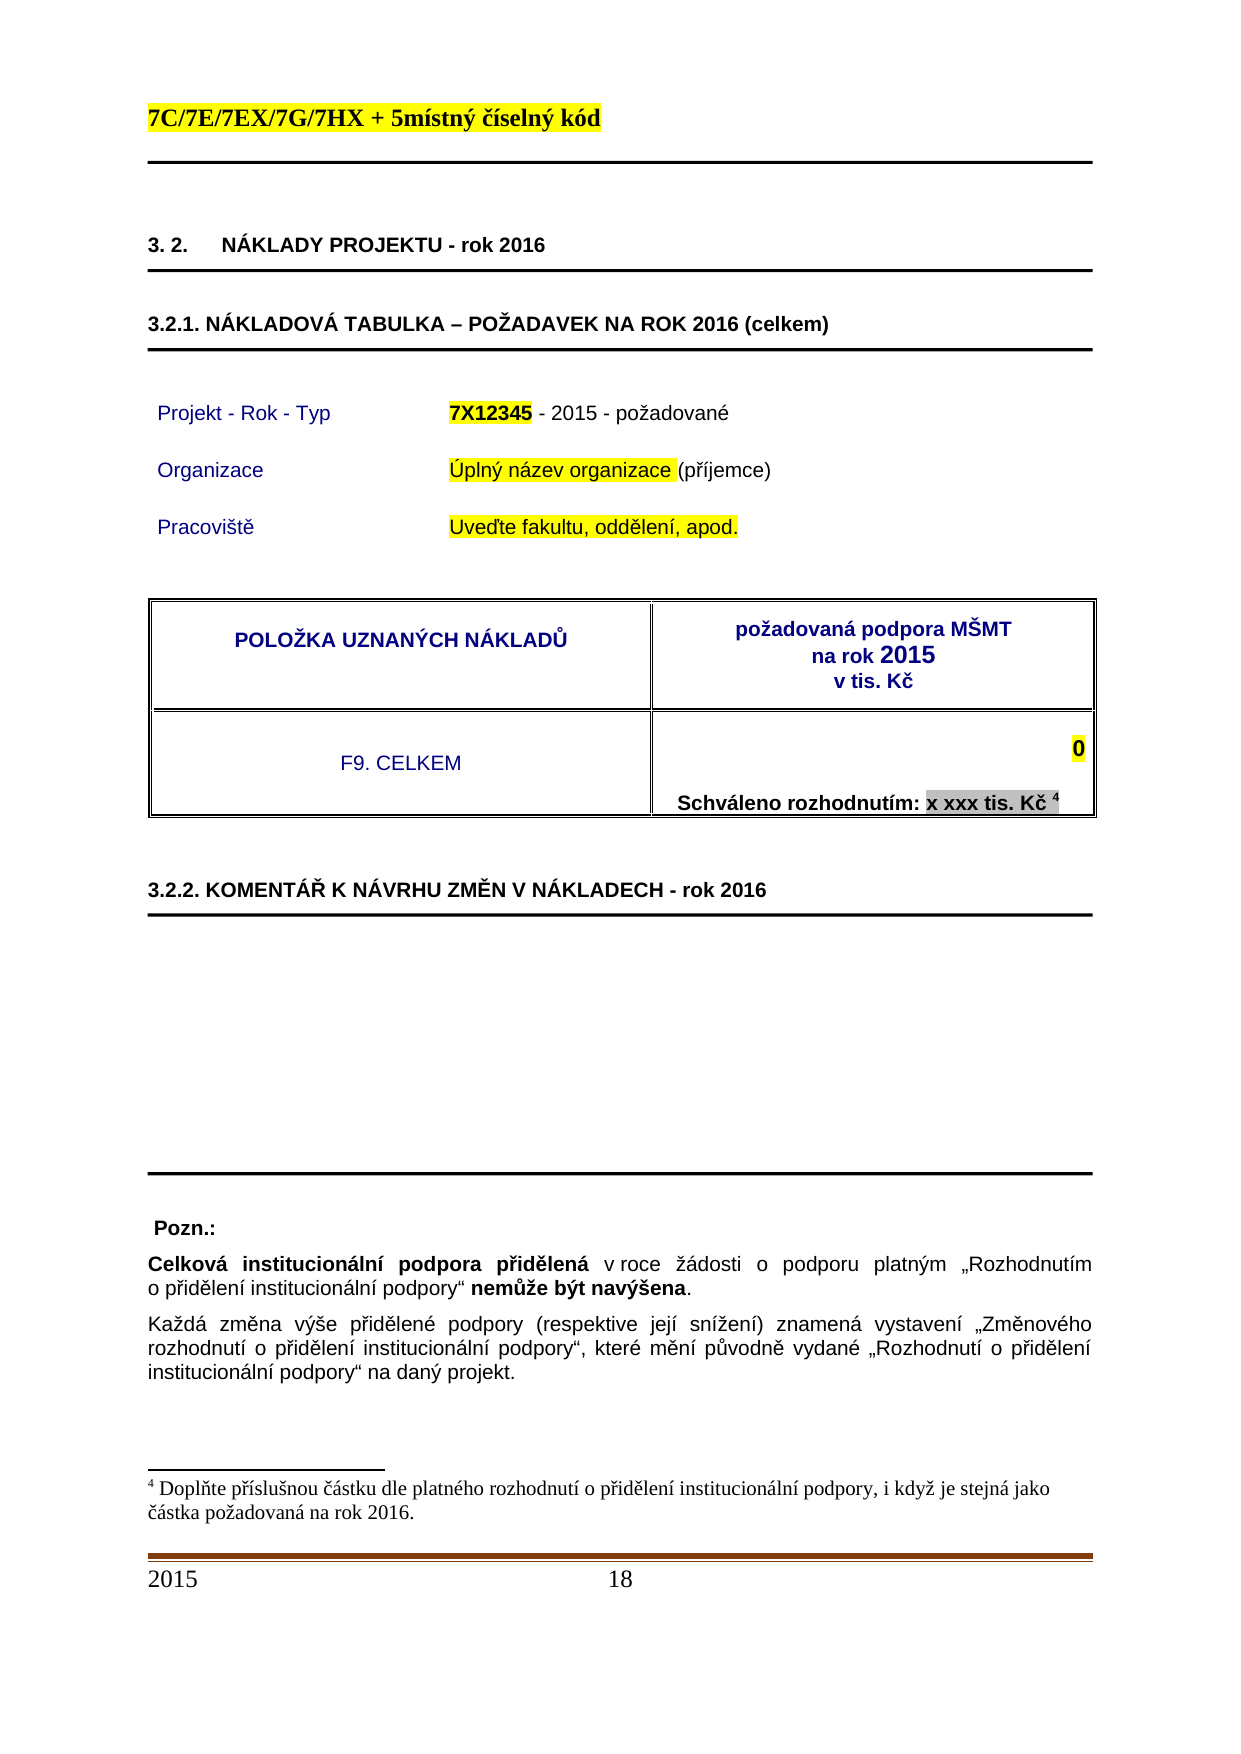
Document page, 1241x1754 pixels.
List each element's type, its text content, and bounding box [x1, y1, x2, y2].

text 3.2.2. KOMENTÁŘ K NÁVRHU ZMĚN V NÁKLADECH - rok 2016 [148, 877, 1093, 901]
text Pozn.: [148, 1215, 1093, 1239]
table_header 7X12345 - 2015 - požadované [432, 391, 1093, 448]
text Každá změna výše přidělené podpory (respektive její snížení) znamená vystavení „Změnového rozhodnutí o přidělení institucionální podpory“, které mění původně vydané „Rozhodnutí o přidělení institucionální podpory“ na daný projekt. [148, 1312, 1093, 1384]
table_cell Uveďte fakultu, oddělení, apod. [432, 505, 1093, 562]
table_cell F9. CELKEM [152, 708, 652, 814]
table_header Projekt - Rok - Typ [148, 391, 432, 448]
table_cell 0 Schváleno rozhodnutím: x xxx tis. Kč [652, 708, 1094, 814]
text Celková institucionální podpora přidělená v roce žádosti o podporu platným „Rozhodnutím o přidělení institucionální podpory“ nemůže být navýšena. [148, 1252, 1093, 1300]
text 3. 2. NÁKLADY PROJEKTU - rok 2016 [148, 233, 1093, 257]
table_header požadovaná podpora MŠMT na rok 2015 v tis. Kč [652, 602, 1093, 708]
table_cell Úplný název organizace (příjemce) [432, 448, 1093, 505]
table_header POLOŽKA UZNANÝCH NÁKLADŮ [152, 602, 652, 708]
table_cell Pracoviště [148, 505, 432, 562]
text 3.2.1. NÁKLADOVÁ TABULKA – POŽADAVEK NA ROK 2016 (celkem) [148, 312, 1093, 336]
table_cell Organizace [148, 448, 432, 505]
